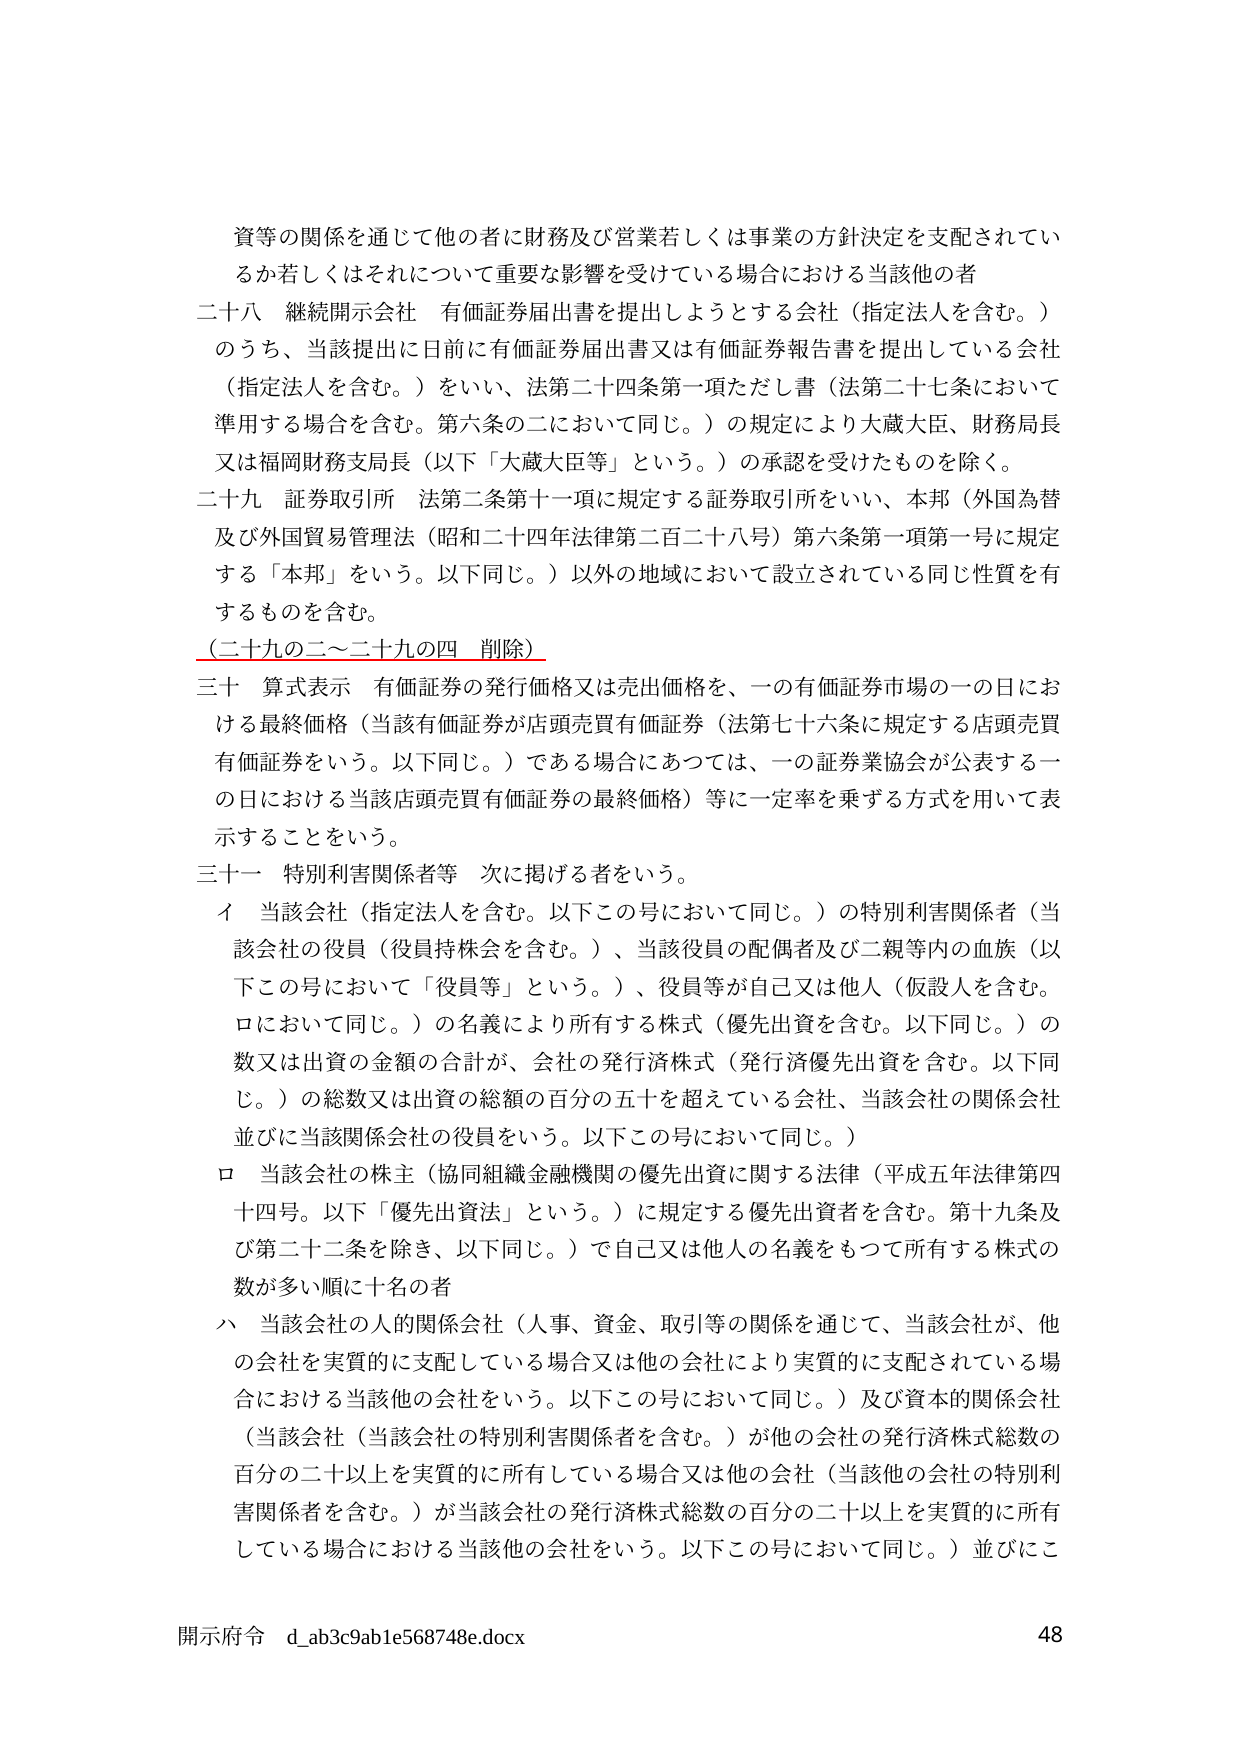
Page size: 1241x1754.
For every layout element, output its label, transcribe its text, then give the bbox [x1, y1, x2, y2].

text 二十八 継続開示会社 有価証券届出書を提出しようとする会社（指定法人を含む。）のうち、当該提出に日前に有価証券届出書又は有価証券報告書を提出している会社（指定法人を含む。）をいい、法第二十四条第一項ただし書（法第二十七条において準用する場合を含む。第六条の二において同じ。）の規定により大蔵大臣、財務局長又は福岡財務支局長（以下「大蔵大臣等」という。）の承認を受けたものを除く。 [196, 292, 1063, 479]
text 二十九 証券取引所 法第二条第十一項に規定する証券取引所をいい、本邦（外国為替及び外国貿易管理法（昭和二十四年法律第二百二十八号）第六条第一項第一号に規定する「本邦」をいう。以下同じ。）以外の地域において設立されている同じ性質を有するものを含む。 [196, 479, 1063, 629]
text イ 当該会社（指定法人を含む。以下この号において同じ。）の特別利害関係者（当該会社の役員（役員持株会を含む。）、当該役員の配偶者及び二親等内の血族（以下この号において「役員等」という。）、役員等が自己又は他人（仮設人を含む。ロにおいて同じ。）の名義により所有する株式（優先出資を含む。以下同じ。）の数又は出資の金額の合計が、会社の発行済株式（発行済優先出資を含む。以下同じ。）の総数又は出資の総額の百分の五十を超えている会社、当該会社の関係会社並びに当該関係会社の役員をいう。以下この号において同じ。） [215, 892, 1063, 1154]
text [215, 217, 1063, 292]
text 三十一 特別利害関係者等 次に掲げる者をいう。 [196, 854, 1063, 892]
text 三十 算式表示 有価証券の発行価格又は売出価格を、一の有価証券市場の一の日における最終価格（当該有価証券が店頭売買有価証券（法第七十六条に規定する店頭売買有価証券をいう。以下同じ。）である場合にあつては、一の証券業協会が公表する一の日における当該店頭売買有価証券の最終価格）等に一定率を乗ずる方式を用いて表示することをいう。 [196, 667, 1063, 854]
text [215, 1304, 1063, 1567]
text （二十九の二～二十九の四 削除） [196, 629, 1063, 667]
text ロ 当該会社の株主（協同組織金融機関の優先出資に関する法律（平成五年法律第四十四号。以下「優先出資法」という。）に規定する優先出資者を含む。第十九条及び第二十二条を除き、以下同じ。）で自己又は他人の名義をもつて所有する株式の数が多い順に十名の者 [215, 1154, 1063, 1304]
